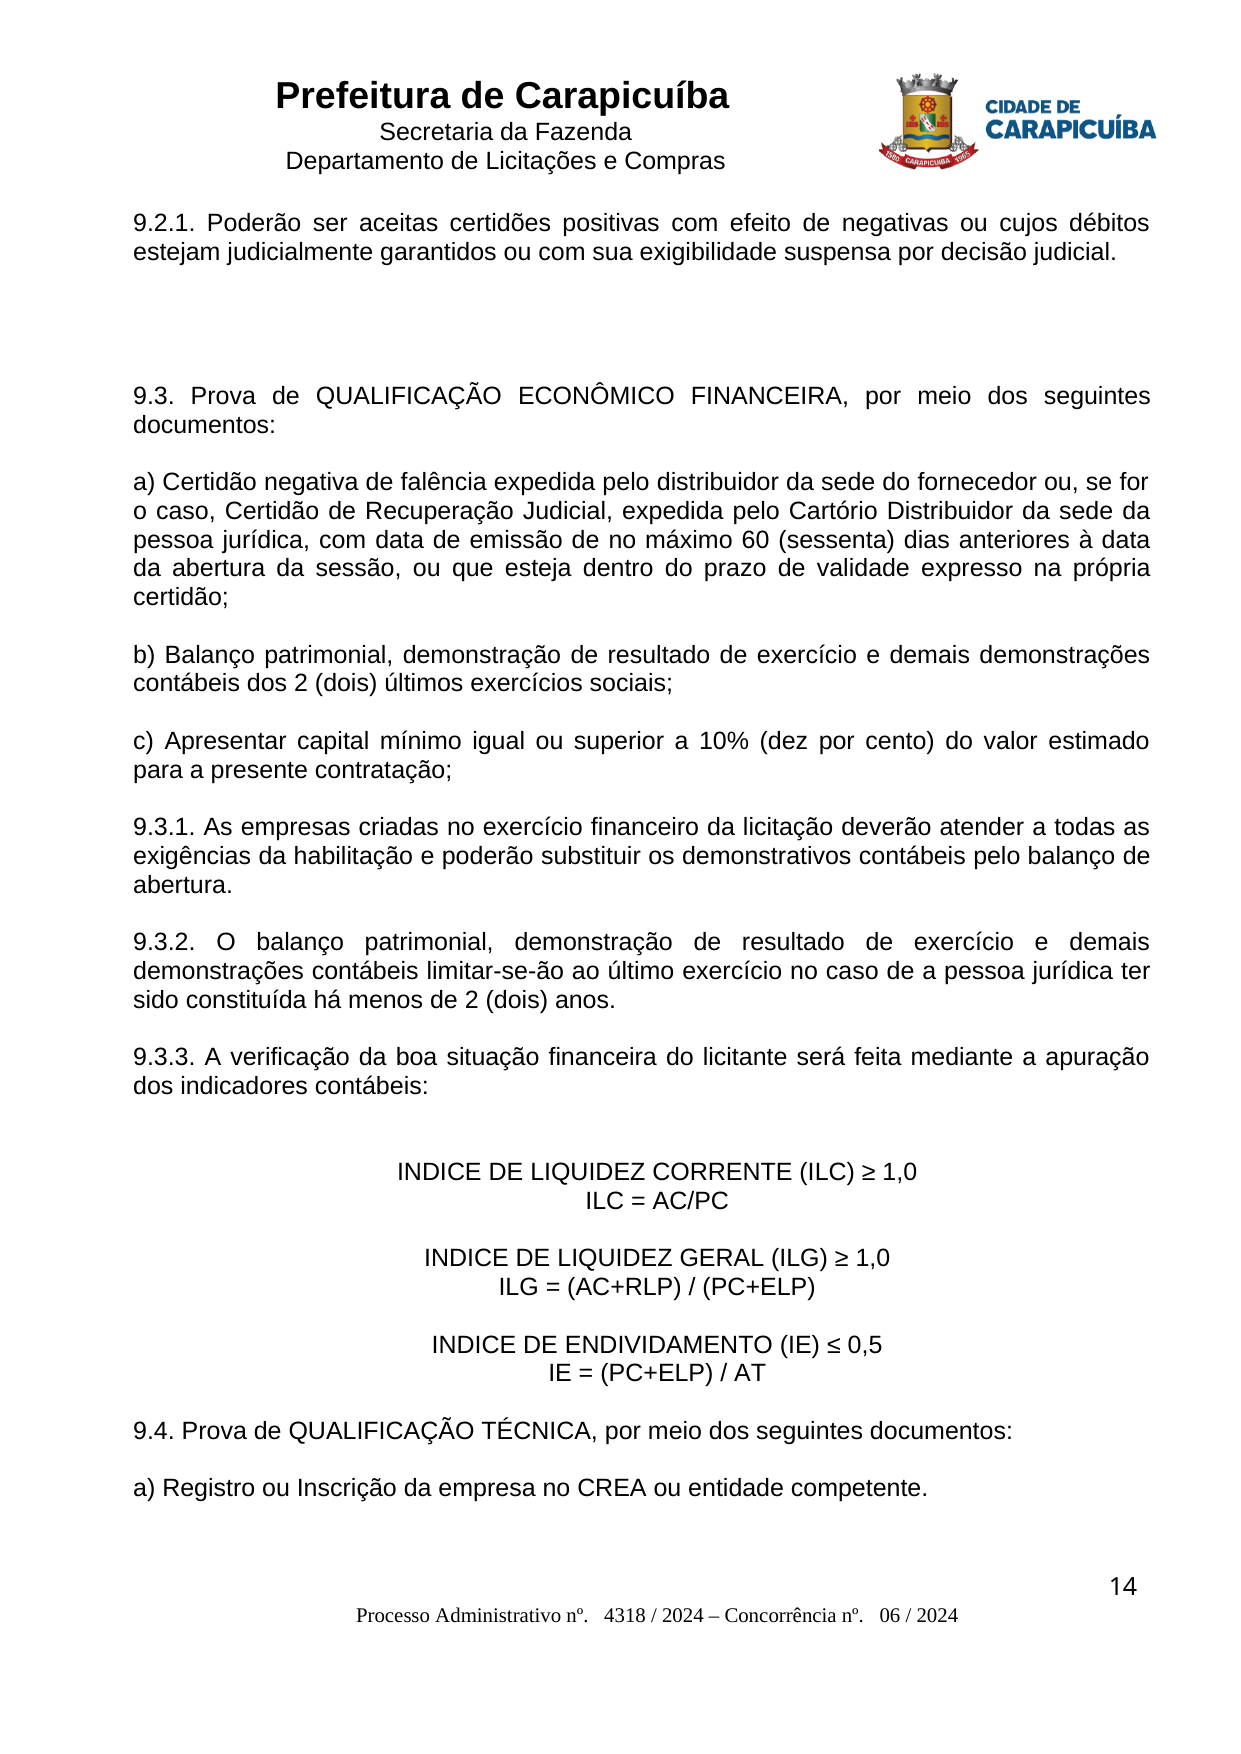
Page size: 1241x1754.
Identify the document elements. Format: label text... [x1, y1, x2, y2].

text 9.3. Prova de QUALIFICAÇÃO ECONÔMICO FINANCEIRA, por meio dos seguintes documentos: [133, 381, 1152, 438]
text IE = (PC+ELP) / AT [177, 1358, 1137, 1387]
text ILC = AC/PC [177, 1186, 1137, 1215]
picture [877, 65, 1159, 172]
text a) Certidão negativa de falência expedida pelo distribuidor da sede do fornecedor ou, se for o caso, Certidão de Recuperação Judicial, expedida pelo Cartório Distribuidor da sede da pessoa jurídica, com data de emissão de no máximo 60 (sessenta) dias anteriores à data da abertura da sessão, ou que esteja dentro do prazo de validade expresso na própria certidão; [133, 467, 1152, 611]
text 9.3.2. O balanço patrimonial, demonstração de resultado de exercício e demais demonstrações contábeis limitar-se-ão ao último exercício no caso de a pessoa jurídica ter sido constituída há menos de 2 (dois) anos. [133, 927, 1152, 1013]
text INDICE DE LIQUIDEZ CORRENTE (ILC) ≥ 1,0 [177, 1157, 1137, 1186]
text ILG = (AC+RLP) / (PC+ELP) [177, 1272, 1137, 1301]
text 9.4. Prova de QUALIFICAÇÃO TÉCNICA, por meio dos seguintes documentos: [133, 1416, 1152, 1445]
text INDICE DE LIQUIDEZ GERAL (ILG) ≥ 1,0 [177, 1243, 1137, 1272]
text c) Apresentar capital mínimo igual ou superior a 10% (dez por cento) do valor estimado para a presente contratação; [133, 726, 1152, 783]
text 9.3.3. A verificação da boa situação financeira do licitante será feita mediante a apuração dos indicadores contábeis: [133, 1042, 1152, 1100]
text b) Balanço patrimonial, demonstração de resultado de exercício e demais demonstrações contábeis dos 2 (dois) últimos exercícios sociais; [133, 640, 1152, 697]
text 9.2.1. Poderão ser aceitas certidões positivas com efeito de negativas ou cujos débitos estejam judicialmente garantidos ou com sua exigibilidade suspensa por decisão judicial. [133, 208, 1152, 266]
text 9.3.1. As empresas criadas no exercício financeiro da licitação deverão atender a todas as exigências da habilitação e poderão substituir os demonstrativos contábeis pelo balanço de abertura. [133, 812, 1152, 898]
text INDICE DE ENDIVIDAMENTO (IE) ≤ 0,5 [177, 1330, 1137, 1358]
text a) Registro ou Inscrição da empresa no CREA ou entidade competente. [133, 1473, 1152, 1502]
